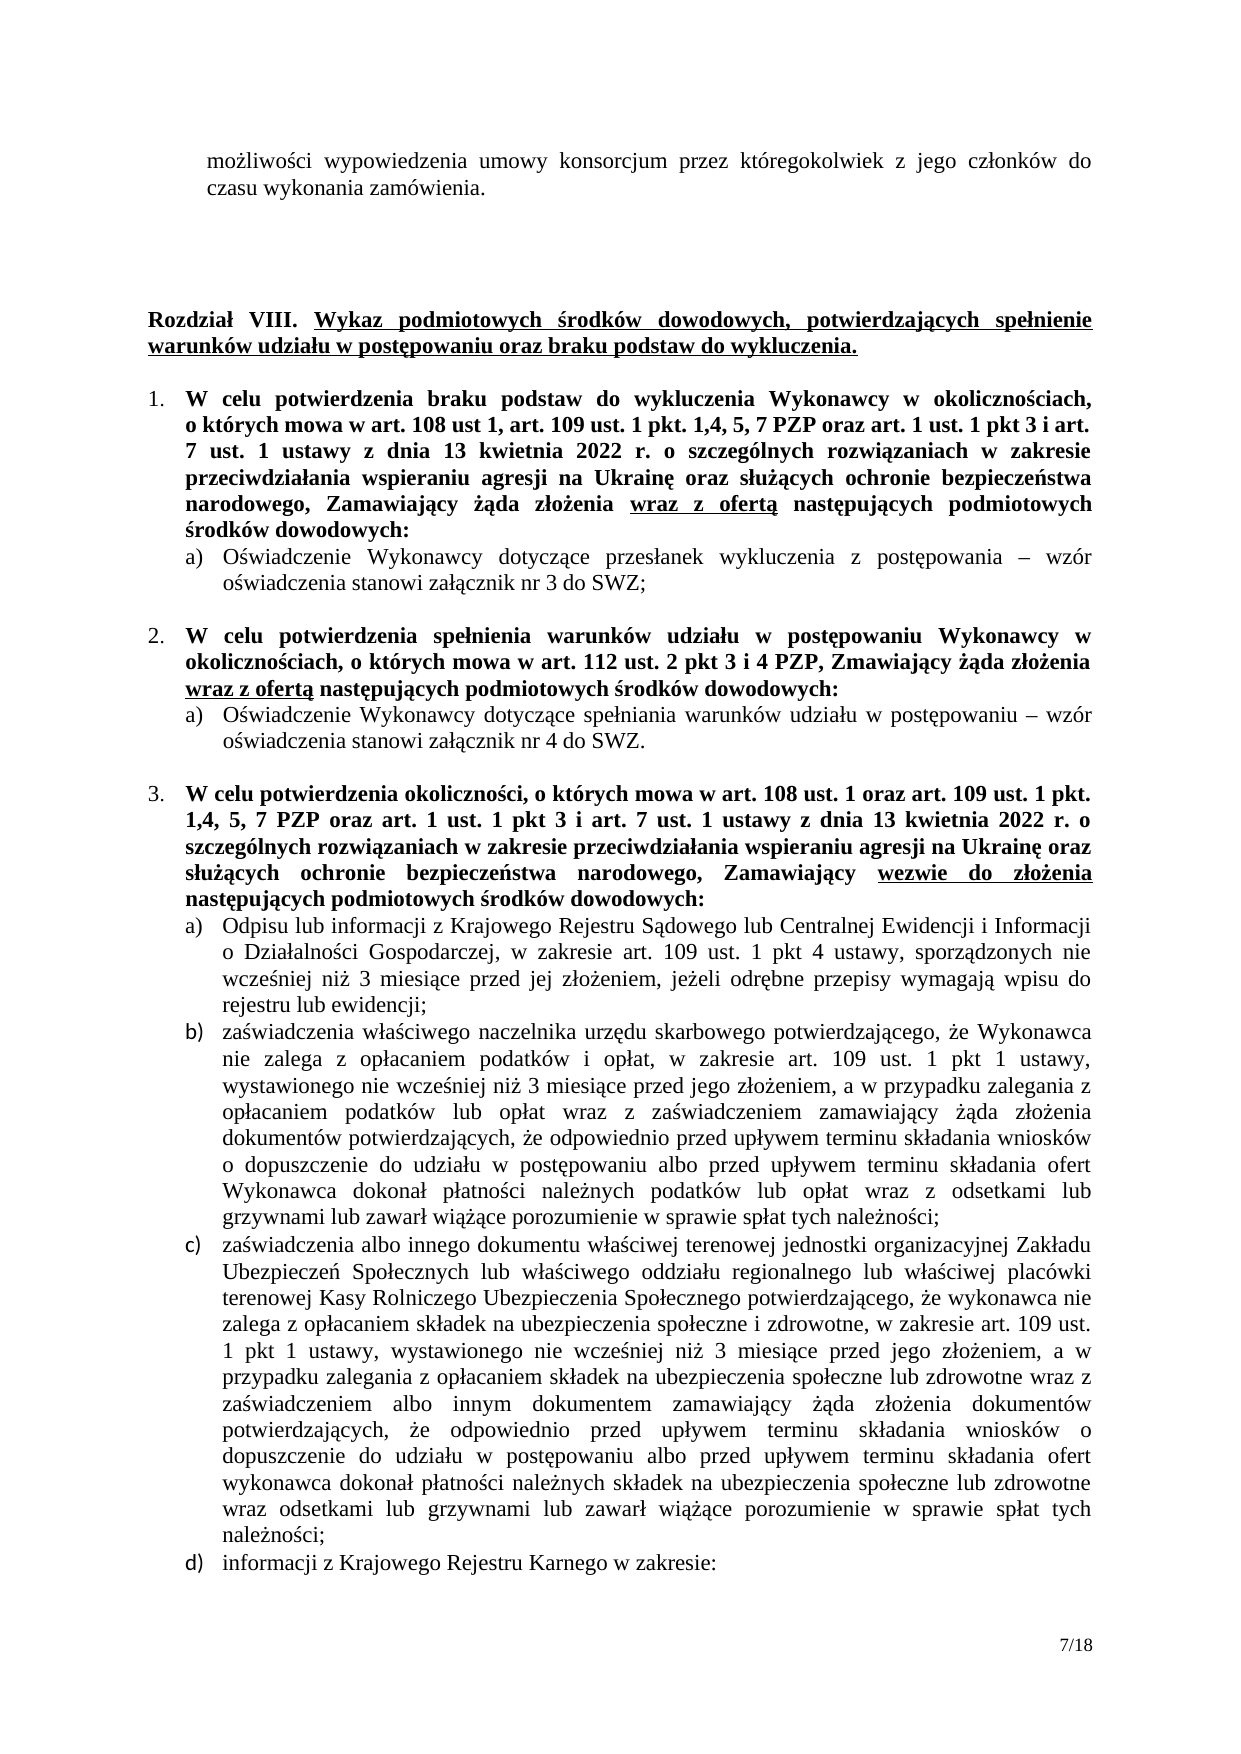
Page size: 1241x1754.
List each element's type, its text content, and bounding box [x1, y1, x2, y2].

list Oświadczenie Wykonawcy dotyczące przesłanek wykluczenia z postępowania – wzór oświadczenia stanowi załącznik nr 3 do SWZ; [185, 543, 1093, 596]
list Odpisu lub informacji z Krajowego Rejestru Sądowego lub Centralnej Ewidencji i Informacji o Działalności Gospodarczej, w zakresie art. 109 ust. 1 pkt 4 ustawy, sporządzonych nie wcześniej niż 3 miesiące przed jej złożeniem, jeżeli odrębne przepisy wymagają wpisu do rejestru lub ewidencji; [185, 912, 1093, 1017]
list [184, 148, 1093, 200]
list W celu potwierdzenia spełnienia warunków udziału w postępowaniu Wykonawcy w okolicznościach, o których mowa w art. 112 ust. 2 pkt 3 i 4 PZP, Zmawiający żąda złożenia wraz z ofertą następujących podmiotowych środków dowodowych: [148, 622, 1093, 701]
list zaświadczenia albo innego dokumentu właściwej terenowej jednostki organizacyjnej Zakładu Ubezpieczeń Społecznych lub właściwego oddziału regionalnego lub właściwej placówki terenowej Kasy Rolniczego Ubezpieczenia Społecznego potwierdzającego, że wykonawca nie zalega z opłacaniem składek na ubezpieczenia społeczne i zdrowotne, w zakresie art. 109 ust. 1 pkt 1 ustawy, wystawionego nie wcześniej niż 3 miesiące przed jego złożeniem, a w przypadku zalegania z opłacaniem składek na ubezpieczenia społeczne lub zdrowotne wraz z zaświadczeniem albo innym dokumentem zamawiający żąda złożenia dokumentów potwierdzających, że odpowiednio przed upływem terminu składania wniosków o dopuszczenie do udziału w postępowaniu albo przed upływem terminu składania ofert wykonawca dokonał płatności należnych składek na ubezpieczenia społeczne lub zdrowotne wraz odsetkami lub grzywnami lub zawarł wiążące porozumienie w sprawie spłat tych należności; [185, 1230, 1093, 1548]
list informacji z Krajowego Rejestru Karnego w zakresie: [185, 1548, 1093, 1576]
text Rozdział VIII. Wykaz podmiotowych środków dowodowych, potwierdzających spełnienie warunków udziału w postępowaniu oraz braku podstaw do wykluczenia. [148, 306, 1093, 358]
list zaświadczenia właściwego naczelnika urzędu skarbowego potwierdzającego, że Wykonawca nie zalega z opłacaniem podatków i opłat, w zakresie art. 109 ust. 1 pkt 1 ustawy, wystawionego nie wcześniej niż 3 miesiące przed jego złożeniem, a w przypadku zalegania z opłacaniem podatków lub opłat wraz z zaświadczeniem zamawiający żąda złożenia dokumentów potwierdzających, że odpowiednio przed upływem terminu składania wniosków o dopuszczenie do udziału w postępowaniu albo przed upływem terminu składania ofert Wykonawca dokonał płatności należnych podatków lub opłat wraz z odsetkami lub grzywnami lub zawarł wiążące porozumienie w sprawie spłat tych należności; [185, 1017, 1093, 1230]
list Oświadczenie Wykonawcy dotyczące spełniania warunków udziału w postępowaniu – wzór oświadczenia stanowi załącznik nr 4 do SWZ. [185, 701, 1093, 754]
list W celu potwierdzenia okoliczności, o których mowa w art. 108 ust. 1 oraz art. 109 ust. 1 pkt. 1,4, 5, 7 PZP oraz art. 1 ust. 1 pkt 3 i art. 7 ust. 1 ustawy z dnia 13 kwietnia 2022 r. o szczególnych rozwiązaniach w zakresie przeciwdziałania wspieraniu agresji na Ukrainę oraz służących ochronie bezpieczeństwa narodowego, Zamawiający wezwie do złożenia następujących podmiotowych środków dowodowych: [148, 780, 1093, 912]
list W celu potwierdzenia braku podstaw do wykluczenia Wykonawcy w okolicznościach, o których mowa w art. 108 ust 1, art. 109 ust. 1 pkt. 1,4, 5, 7 PZP oraz art. 1 ust. 1 pkt 3 i art. 7 ust. 1 ustawy z dnia 13 kwietnia 2022 r. o szczególnych rozwiązaniach w zakresie przeciwdziałania wspieraniu agresji na Ukrainę oraz służących ochronie bezpieczeństwa narodowego, Zamawiający żąda złożenia wraz z ofertą następujących podmiotowych środków dowodowych: [148, 385, 1093, 543]
